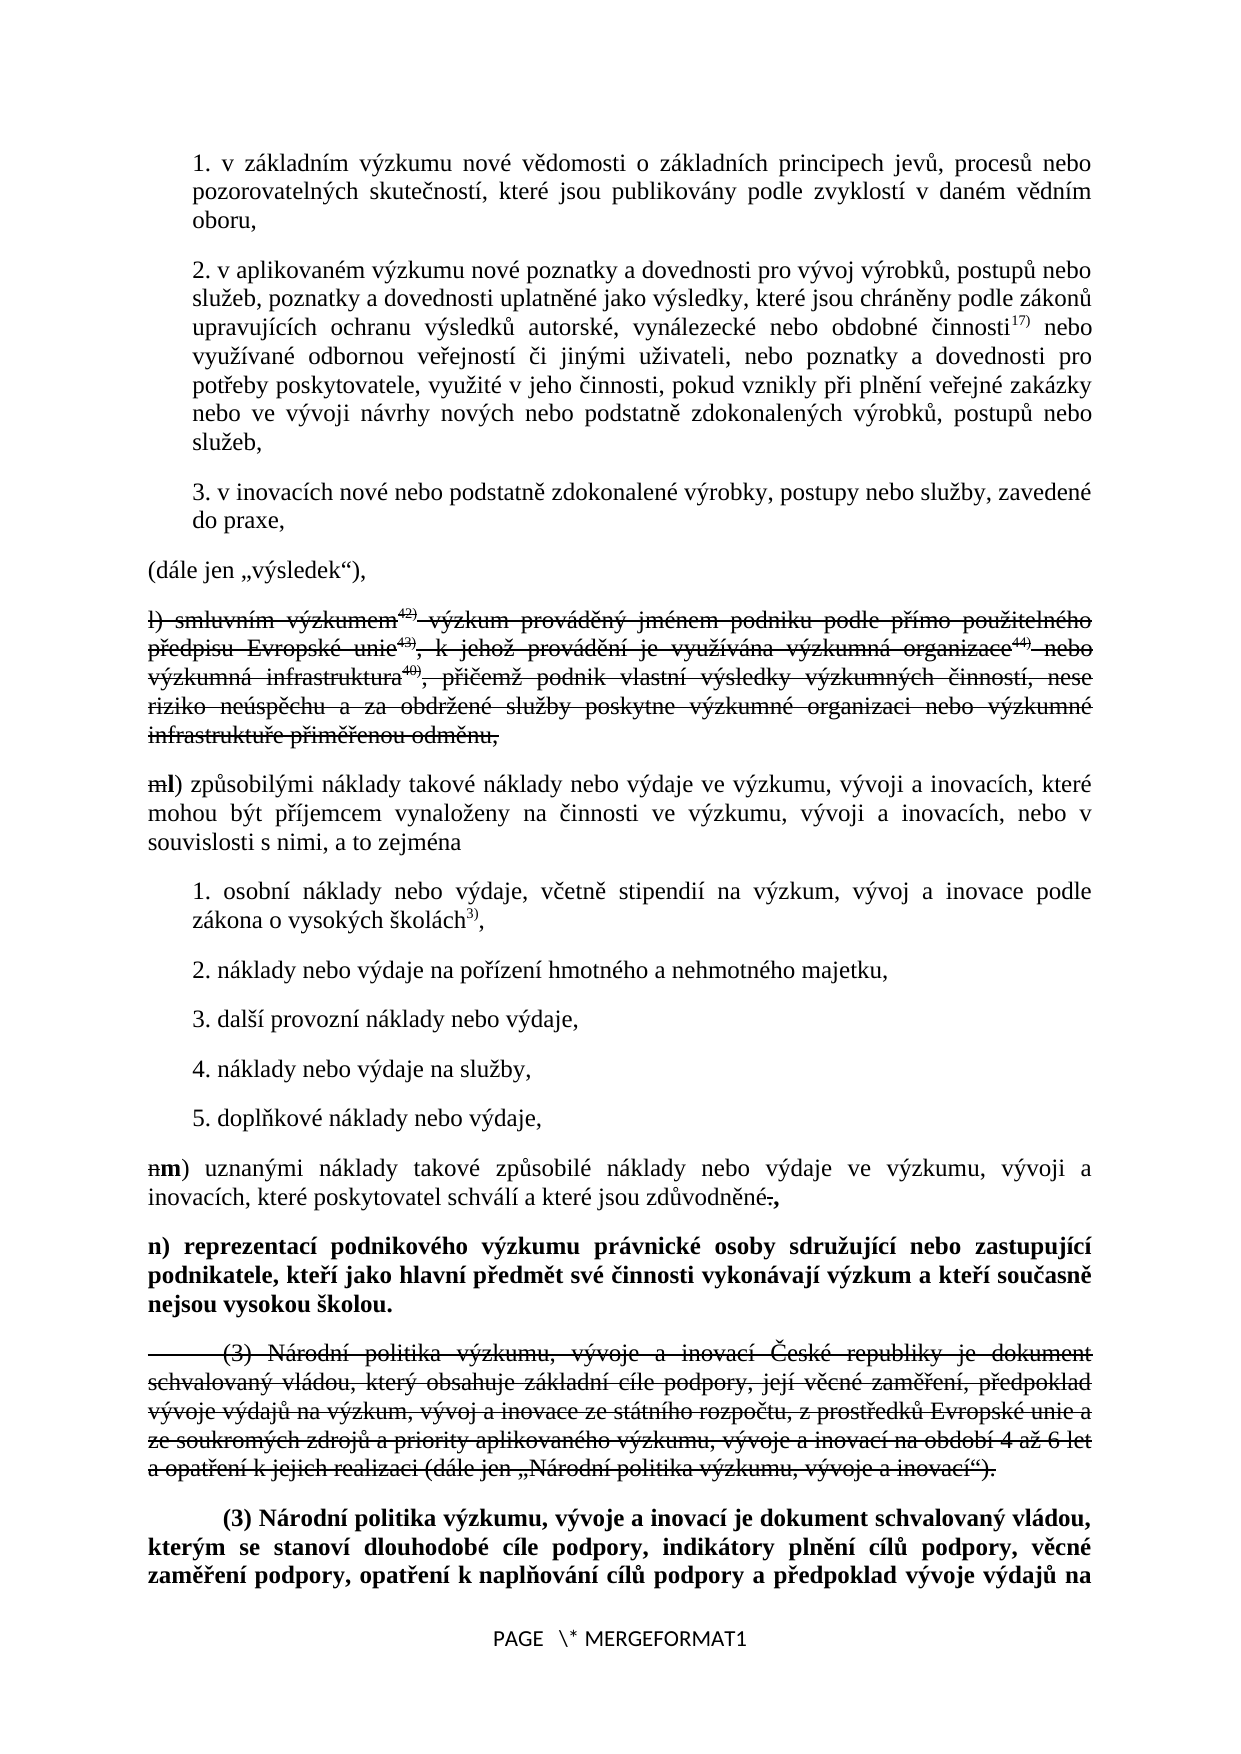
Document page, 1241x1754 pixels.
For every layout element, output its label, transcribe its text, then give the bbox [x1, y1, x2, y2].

text ml) způsobilými náklady takové náklady nebo výdaje ve výzkumu, vývoji a inovacích, které mohou být příjemcem vynaloženy na činnosti ve výzkumu, vývoji a inovacích, nebo v souvislosti s nimi, a to zejména [148, 769, 1092, 856]
text nm) uznanými náklady takové způsobilé náklady nebo výdaje ve výzkumu, vývoji a inovacích, které poskytovatel schválí a které jsou zdůvodněné., [148, 1153, 1092, 1211]
text 2. náklady nebo výdaje na pořízení hmotného a nehmotného majetku, [192, 955, 1092, 983]
text l) smluvním výzkumem42) výzkum prováděný jménem podniku podle přímo použitelného předpisu Evropské unie43), k jehož provádění je využívána výzkumná organizace44) nebo výzkumná infrastruktura40), přičemž podnik vlastní výsledky výzkumných činností, nese riziko neúspěchu a za obdržené služby poskytne výzkumné organizaci nebo výzkumné infrastruktuře přiměřenou odměnu, [148, 708, 1092, 748]
text (3) Národní politika výzkumu, vývoje a inovací České republiky je dokument schvalovaný vládou, který obsahuje základní cíle podpory, její věcné zaměření, předpoklad vývoje výdajů na výzkum, vývoj a inovace ze státního rozpočtu, z prostředků Evropské unie a ze soukromých zdrojů a priority aplikovaného výzkumu, vývoje a inovací na období 4 až 6 let a opatření k jejich realizaci (dále jen „Národní politika výzkumu, vývoje a inovací“). [148, 1442, 1092, 1482]
text n) reprezentací podnikového výzkumu právnické osoby sdružující nebo zastupující podnikatele, kteří jako hlavní předmět své činnosti vykonávají výzkum a kteří současně nejsou vysokou školou. [148, 1231, 1092, 1318]
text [148, 1503, 1092, 1589]
text (3) Národní politika výzkumu, vývoje a inovací České republiky je dokument schvalovaný vládou, který obsahuje základní cíle podpory, její věcné zaměření, předpoklad vývoje výdajů na výzkum, vývoj a inovace ze státního rozpočtu, z prostředků Evropské unie a ze soukromých zdrojů a priority aplikovaného výzkumu, vývoje a inovací na období 4 až 6 let a opatření k jejich realizaci (dále jen „Národní politika výzkumu, vývoje a inovací“). [148, 1384, 1092, 1412]
text 4. náklady nebo výdaje na služby, [192, 1054, 1092, 1083]
text 1. v základním výzkumu nové vědomosti o základních principech jevů, procesů nebo pozorovatelných skutečností, které jsou publikovány podle zvyklostí v daném vědním oboru, [192, 148, 1092, 234]
text 3. v inovacích nové nebo podstatně zdokonalené výrobky, postupy nebo služby, zavedené do praxe, [192, 477, 1092, 534]
text (dále jen „výsledek“), [148, 555, 1092, 584]
text 1. osobní náklady nebo výdaje, včetně stipendií na výzkum, vývoj a inovace podle zákona o vysokých školách3), [192, 876, 1092, 934]
text 3. další provozní náklady nebo výdaje, [192, 1004, 1092, 1033]
text 2. v aplikovaném výzkumu nové poznatky a dovednosti pro vývoj výrobků, postupů nebo služeb, poznatky a dovednosti uplatněné jako výsledky, které jsou chráněny podle zákonů upravujících ochranu výsledků autorské, vynálezecké nebo obdobné činnosti17) nebo využívané odbornou veřejností či jinými uživateli, nebo poznatky a dovednosti pro potřeby poskytovatele, využité v jeho činnosti, pokud vznikly při plnění veřejné zakázky nebo ve vývoji návrhy nových nebo podstatně zdokonalených výrobků, postupů nebo služeb, [192, 255, 1092, 456]
text 5. doplňkové náklady nebo výdaje, [192, 1103, 1092, 1132]
text l) smluvním výzkumem42) výzkum prováděný jménem podniku podle přímo použitelného předpisu Evropské unie43), k jehož provádění je využívána výzkumná organizace44) nebo výzkumná infrastruktura40), přičemž podnik vlastní výsledky výzkumných činností, nese riziko neúspěchu a za obdržené služby poskytne výzkumné organizaci nebo výzkumné infrastruktuře přiměřenou odměnu, [148, 605, 1092, 707]
